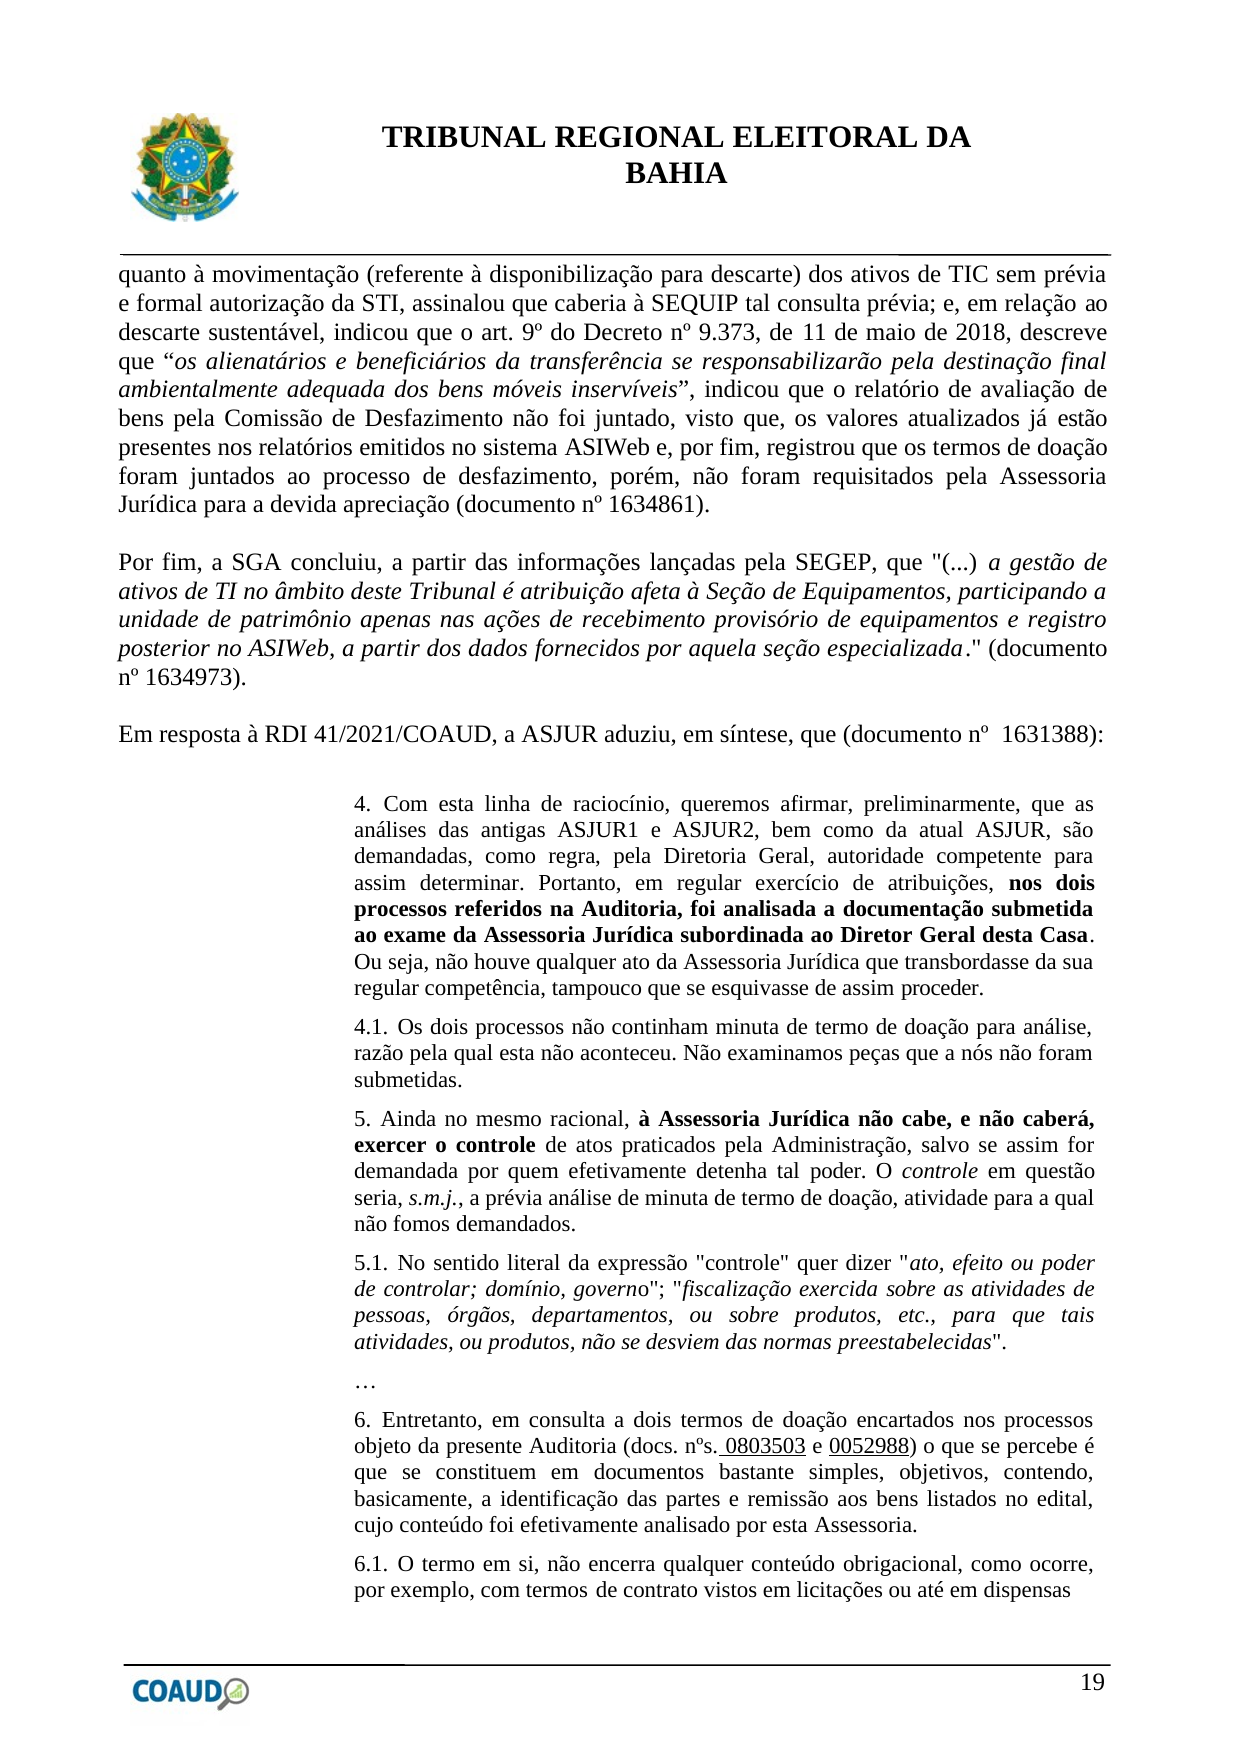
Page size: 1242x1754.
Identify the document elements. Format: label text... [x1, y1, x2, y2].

text quanto à movimentação (referente à disponibilização para descarte) dos ativos de TIC sem prévia e formal autorização da STI, assinalou que caberia à SEQUIP tal consulta prévia; e, em relação ao descarte sustentável, indicou que o art. 9º do Decreto nº 9.373, de 11 de maio de 2018, descreve que “os alienatários e beneficiários da transferência se responsabilizarão pela destinação final ambientalmente adequada dos bens móveis inservíveis”, indicou que o relatório de avaliação de bens pela Comissão de Desfazimento não foi juntado, visto que, os valores atualizados já estão presentes nos relatórios emitidos no sistema ASIWeb e, por fim, registrou que os termos de doação foram juntados ao processo de desfazimento, porém, não foram requisitados pela Assessoria Jurídica para a devida apreciação (documento nº 1634861). [118, 259, 1108, 518]
picture [130, 1666, 250, 1726]
text Em resposta à RDI 41/2021/COAUD, a ASJUR aduziu, em síntese, que (documento nº 1631388): [118, 719, 1133, 748]
picture [130, 113, 240, 222]
list Ainda no mesmo racional, à Assessoria Jurídica não cabe, e não caberá, exercer o controle de atos praticados pela Administração, salvo se assim for demandada por quem efetivamente detenha tal poder. O controle em questão seria, s.m.j., a prévia análise de minuta de termo de doação, atividade para a qual não fomos demandados. [354, 1104, 1095, 1236]
text … [354, 1367, 1133, 1393]
text Por fim, a SGA concluiu, a partir das informações lançadas pela SEGEP, que "(...) a gestão de ativos de TI no âmbito deste Tribunal é atribuição afeta à Seção de Equipamentos, participando a unidade de patrimônio apenas nas ações de recebimento provisório de equipamentos e registro posterior no ASIWeb, a partir dos dados fornecidos por aquela seção especializada." (documento nº 1634973). [118, 547, 1107, 691]
list Os dois processos não continham minuta de termo de doação para análise, razão pela qual esta não aconteceu. Não examinamos peças que a nós não foram submetidas. [354, 1013, 1094, 1092]
list Com esta linha de raciocínio, queremos afirmar, preliminarmente, que as análises das antigas ASJUR1 e ASJUR2, bem como da atual ASJUR, são demandadas, como regra, pela Diretoria Geral, autoridade competente para assim determinar. Portanto, em regular exercício de atribuições, nos dois processos referidos na Auditoria, foi analisada a documentação submetida ao exame da Assessoria Jurídica subordinada ao Diretor Geral desta Casa. Ou seja, não houve qualquer ato da Assessoria Jurídica que transbordasse da sua regular competência, tampouco que se esquivasse de assim proceder. [354, 790, 1095, 1001]
list Entretanto, em consulta a dois termos de doação encartados nos processos objeto da presente Auditoria (docs. nºs. 0803503 e 0052988) o que se percebe é que se constituem em documentos bastante simples, objetivos, contendo, basicamente, a identificação das partes e remissão aos bens listados no edital, cujo conteúdo foi efetivamente analisado por esta Assessoria. [354, 1406, 1095, 1537]
list O termo em si, não encerra qualquer conteúdo obrigacional, como ocorre, por exemplo, com termos de contrato vistos em licitações ou até em dispensas [354, 1550, 1095, 1603]
list No sentido literal da expressão "controle" quer dizer "ato, efeito ou poder de controlar; domínio, governo"; "fiscalização exercida sobre as atividades de pessoas, órgãos, departamentos, ou sobre produtos, etc., para que tais atividades, ou produtos, não se desviem das normas preestabelecidas". [354, 1249, 1095, 1354]
